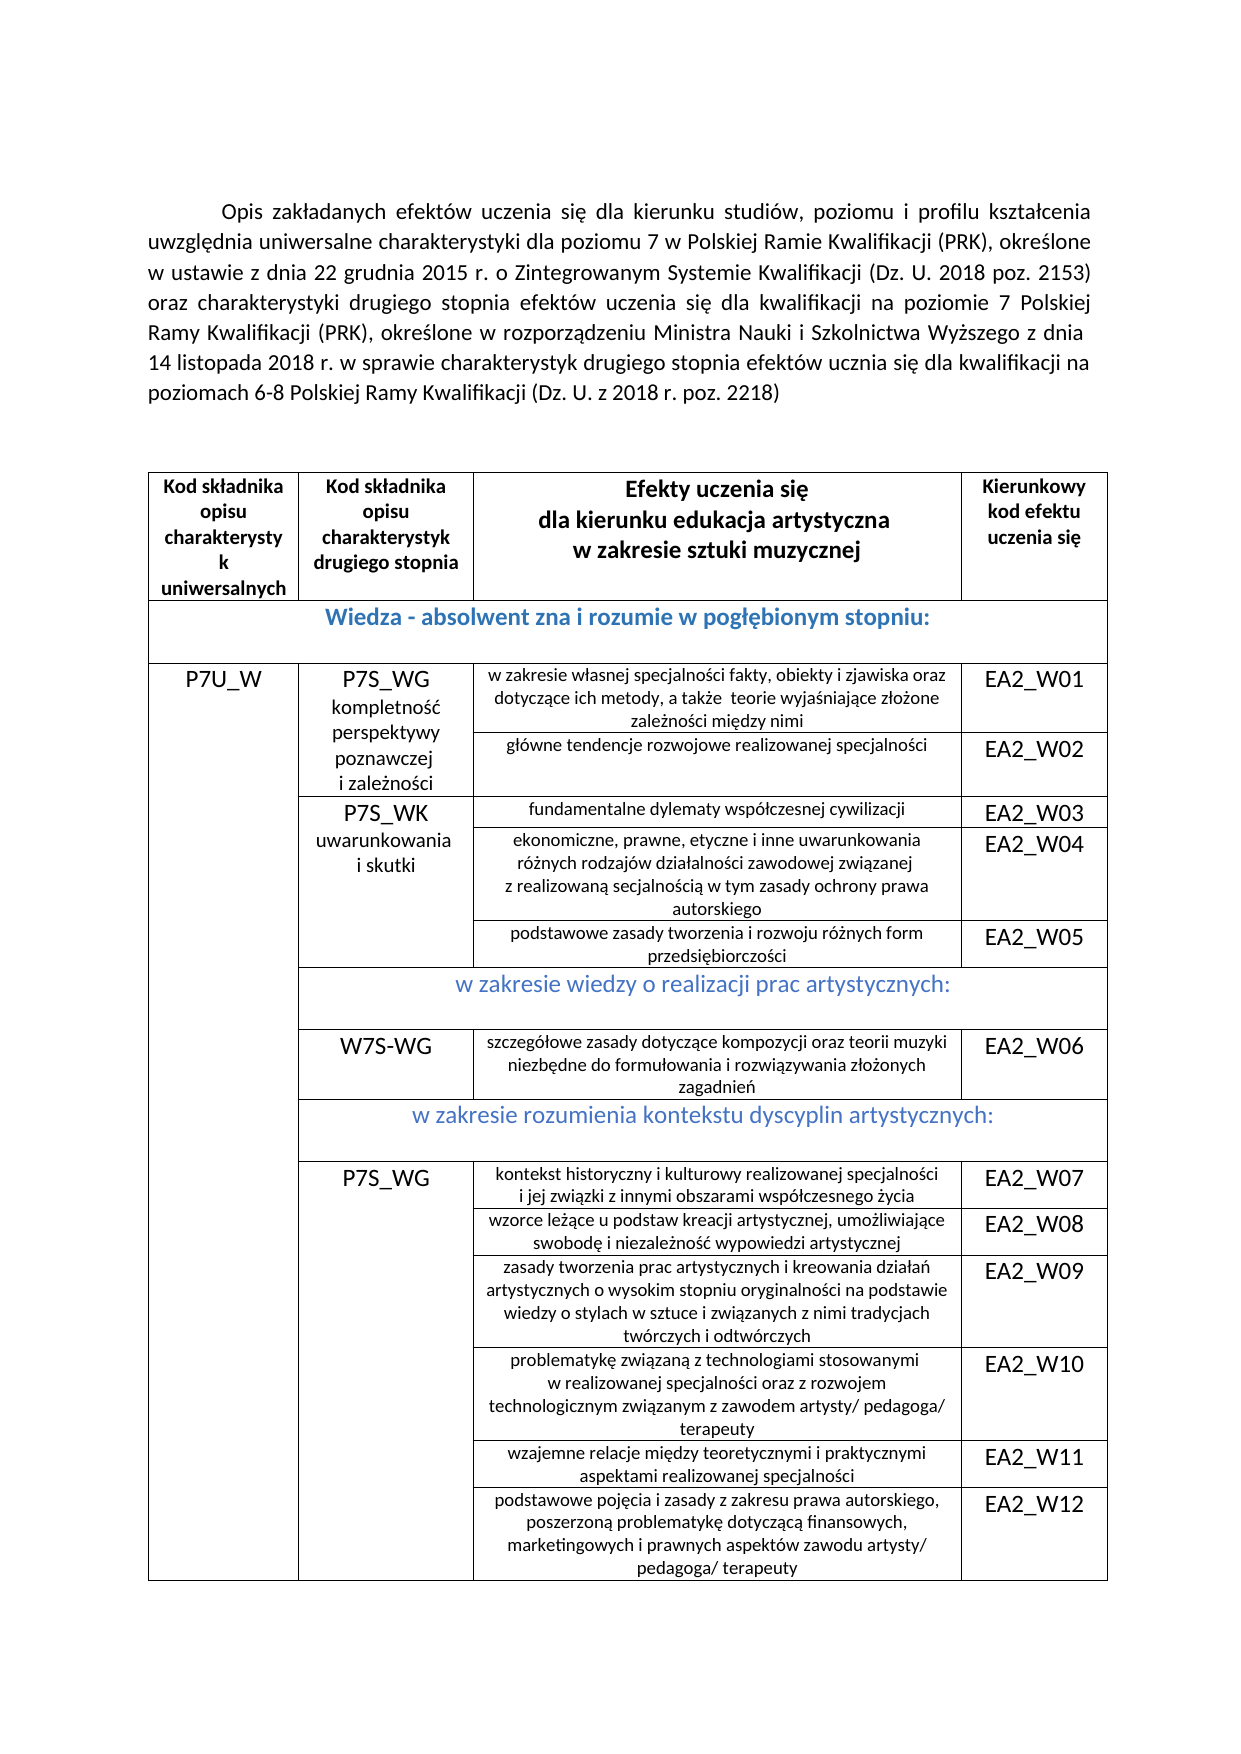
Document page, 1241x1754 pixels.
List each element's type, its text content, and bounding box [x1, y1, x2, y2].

table_cell EA2_W08 [962, 1209, 1107, 1254]
table_header Kod składnika opisu charakterystyk uniwersalnych [149, 473, 298, 600]
table_cell w zakresie własnej specjalności fakty, obiekty i zjawiska oraz dotyczące ich metody, a także teorie wyjaśniające złożone zależności między nimi [803, 664, 961, 732]
table_cell EA2_W03 [962, 797, 1107, 827]
table_cell główne tendencje rozwojowe realizowanej specjalności [474, 733, 961, 796]
table_cell EA2_W06 [962, 1030, 1107, 1099]
text Opis zakładanych efektów uczenia się dla kierunku studiów, poziomu i profilu kształcenia uwzględnia uniwersalne charakterystyki dla poziomu 7 w Polskiej Ramie Kwalifikacji (PRK), określone w ustawie z dnia 22 grudnia 2015 r. o Zintegrowanym Systemie Kwalifikacji (Dz. U. 2018 poz. 2153) oraz charakterystyki drugiego stopnia efektów uczenia się dla kwalifikacji na poziomie 7 Polskiej Ramy Kwalifikacji (PRK), określone w rozporządzeniu Ministra Nauki i Szkolnictwa Wyższego z dnia 14 listopada 2018 r. w sprawie charakterystyk drugiego stopnia efektów ucznia się dla kwalifikacji na poziomach 6-8 Polskiej Ramy Kwalifikacji (Dz. U. z 2018 r. poz. 2218) [148, 197, 1093, 406]
table_cell podstawowe pojęcia i zasady z zakresu prawa autorskiego, poszerzoną problematykę dotyczącą finansowych, marketingowych i prawnych aspektów zawodu artysty/ pedagoga/ terapeuty [474, 1488, 637, 1579]
table_cell zasady tworzenia prac artystycznych i kreowania działań artystycznych o wysokim stopniu oryginalności na podstawie wiedzy o stylach w sztuce i związanych z nimi tradycjach twórczych i odtwórczych [474, 1256, 961, 1347]
table_cell P7S_WK uwarunkowania i skutki [299, 797, 473, 967]
table_header Kod składnika opisu charakterystyk drugiego stopnia [299, 473, 473, 600]
table_cell EA2_W07 [962, 1162, 1107, 1208]
table_cell EA2_W11 [962, 1441, 1107, 1487]
table_cell problematykę związaną z technologiami stosowanymi w realizowanej specjalności oraz z rozwojem technologicznym związanym z zawodem artysty/ pedagoga/ terapeuty [474, 1348, 680, 1440]
table_cell P7S_WG [299, 1162, 473, 1579]
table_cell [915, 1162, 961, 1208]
table_cell podstawowe zasady tworzenia i rozwoju różnych form przedsiębiorczości [474, 921, 647, 967]
table_cell EA2_W09 [962, 1256, 1107, 1347]
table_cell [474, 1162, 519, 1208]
table_cell EA2_W05 [962, 921, 1107, 967]
table_cell W7S-WG [299, 1030, 473, 1099]
table_header Kierunkowy kod efektu uczenia się [962, 473, 1107, 600]
table_cell P7U_W [149, 664, 298, 1579]
table_cell w zakresie wiedzy o realizacji prac artystycznych: [299, 968, 1107, 1029]
table_cell EA2_W04 [962, 828, 1107, 920]
table_cell w zakresie rozumienia kontekstu dyscyplin artystycznych: [299, 1100, 1107, 1161]
table_cell w zakresie własnej specjalności fakty, obiekty i zjawiska oraz dotyczące ich metody, a także teorie wyjaśniające złożone zależności między nimi [474, 664, 631, 732]
table_cell EA2_W01 [962, 664, 1107, 732]
table_cell EA2_W10 [962, 1348, 1107, 1440]
table_cell szczegółowe zasady dotyczące kompozycji oraz teorii muzyki niezbędne do formułowania i rozwiązywania złożonych zagadnień [474, 1030, 678, 1099]
table_cell szczegółowe zasady dotyczące kompozycji oraz teorii muzyki niezbędne do formułowania i rozwiązywania złożonych zagadnień [756, 1030, 961, 1099]
table_header Efekty uczenia się dla kierunku edukacja artystyczna w zakresie sztuki muzycznej [474, 473, 961, 600]
table_cell podstawowe pojęcia i zasady z zakresu prawa autorskiego, poszerzoną problematykę dotyczącą finansowych, marketingowych i prawnych aspektów zawodu artysty/ pedagoga/ terapeuty [797, 1488, 961, 1579]
table_cell ekonomiczne, prawne, etyczne i inne uwarunkowania różnych rodzajów działalności zawodowej związanej z realizowaną secjalnością w tym zasady ochrony prawa autorskiego [474, 828, 672, 920]
table_cell P7S_WG kompletność perspektywy poznawczej i zależności [299, 664, 473, 796]
table_cell fundamentalne dylematy współczesnej cywilizacji [474, 797, 961, 827]
table_cell problematykę związaną z technologiami stosowanymi w realizowanej specjalności oraz z rozwojem technologicznym związanym z zawodem artysty/ pedagoga/ terapeuty [754, 1348, 961, 1440]
table_cell EA2_W12 [962, 1488, 1107, 1579]
table_cell Wiedza - absolwent zna i rozumie w pogłębionym stopniu: [149, 601, 1107, 662]
table_cell EA2_W02 [962, 733, 1107, 796]
table_cell podstawowe zasady tworzenia i rozwoju różnych form przedsiębiorczości [787, 921, 961, 967]
table_cell ekonomiczne, prawne, etyczne i inne uwarunkowania różnych rodzajów działalności zawodowej związanej z realizowaną secjalnością w tym zasady ochrony prawa autorskiego [762, 828, 961, 920]
